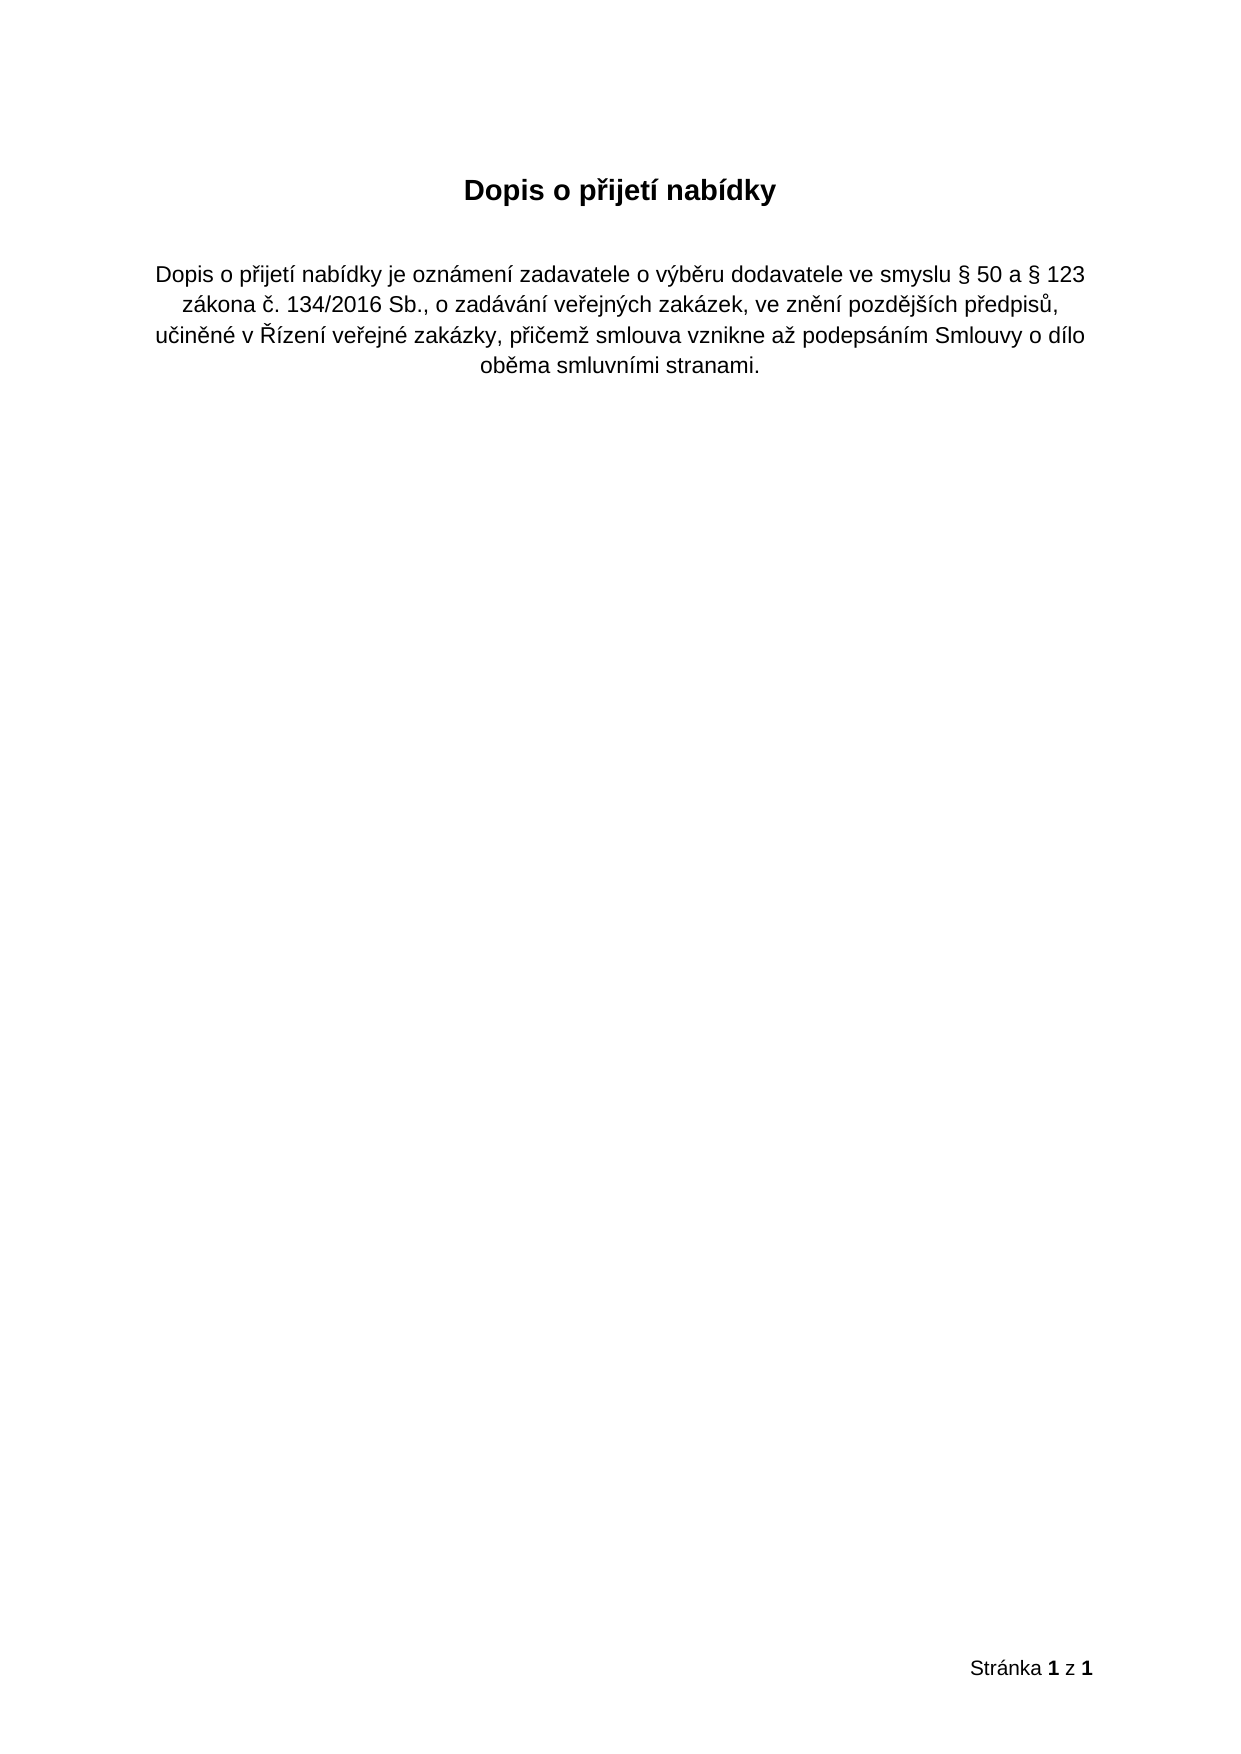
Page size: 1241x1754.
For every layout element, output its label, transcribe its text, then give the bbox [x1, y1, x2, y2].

text Dopis o přijetí nabídky je oznámení zadavatele o výběru dodavatele ve smyslu § 50 a § 123 zákona č. 134/2016 Sb., o zadávání veřejných zakázek, ve znění pozdějších předpisů, učiněné v Řízení veřejné zakázky, přičemž smlouva vznikne až podepsáním Smlouvy o dílo oběma smluvními stranami. [148, 261, 1093, 378]
text Dopis o přijetí nabídky [148, 173, 1093, 206]
